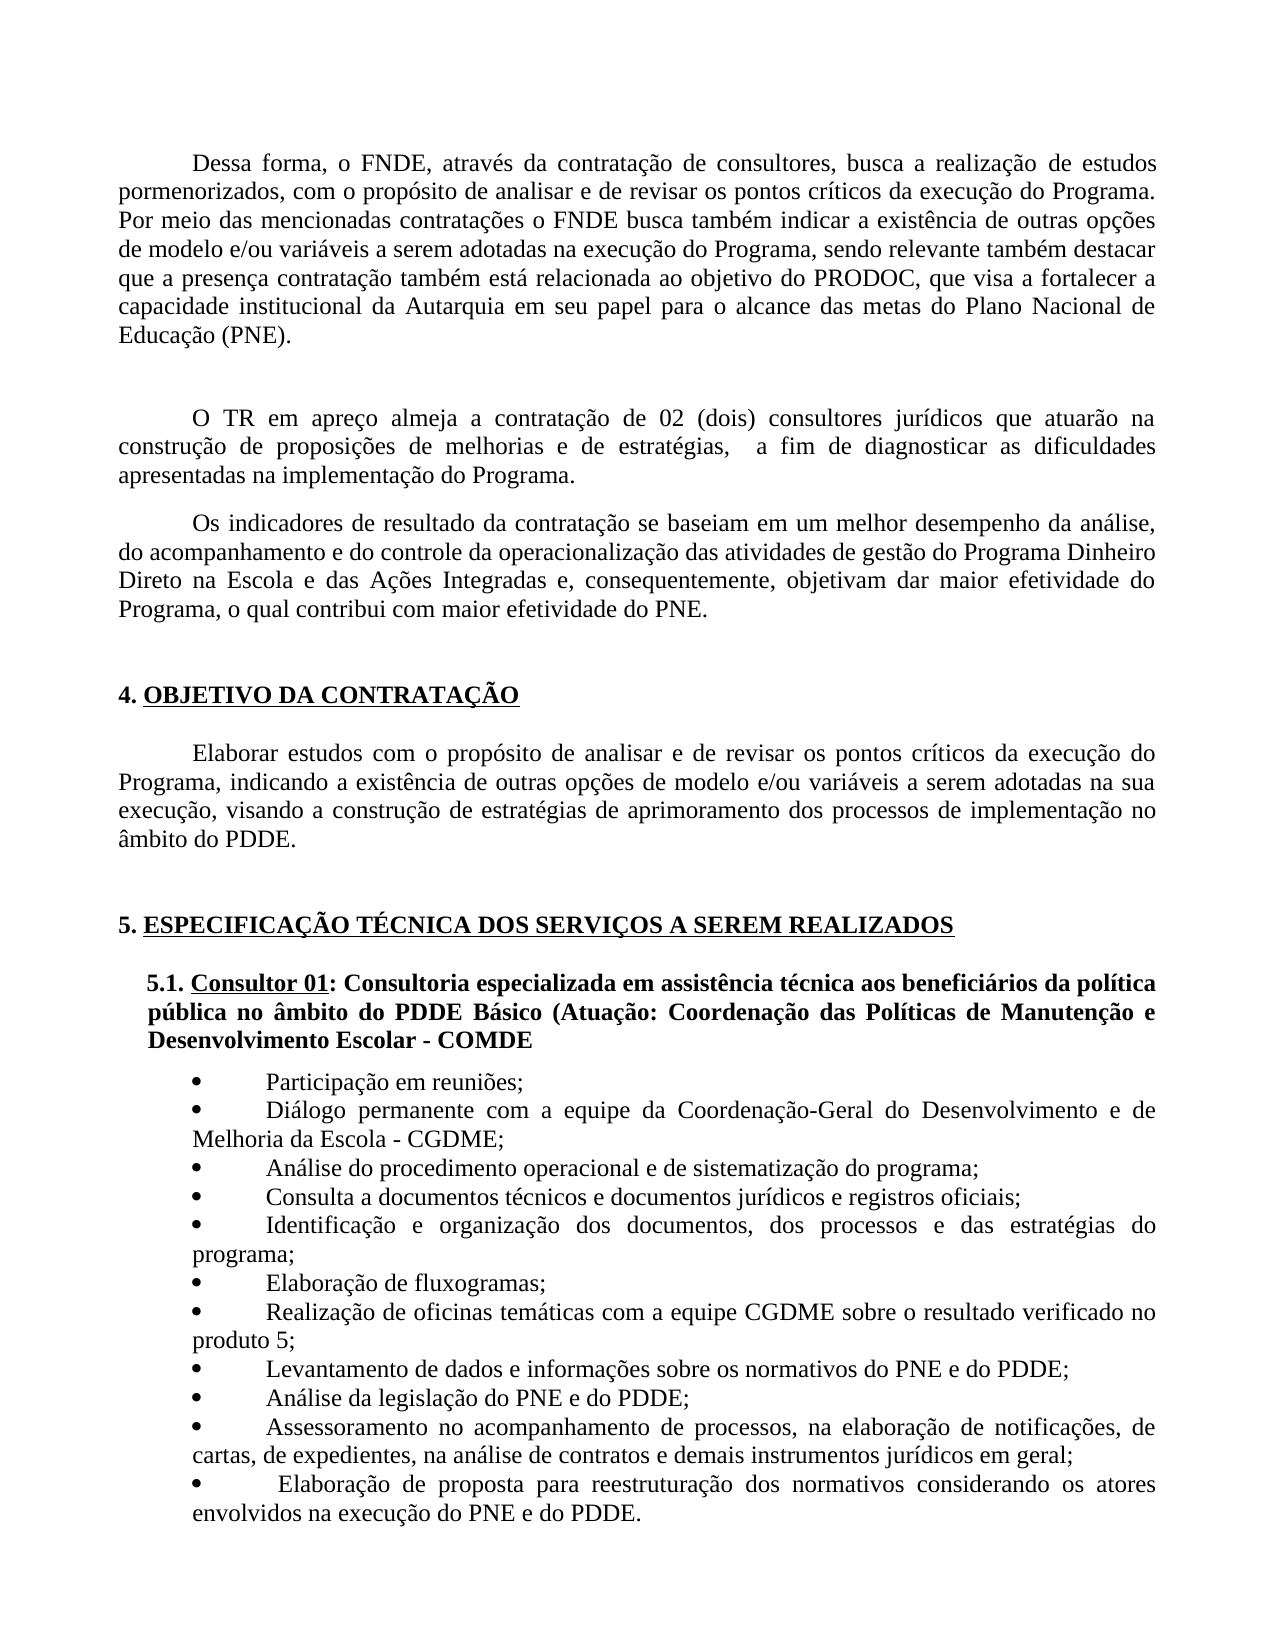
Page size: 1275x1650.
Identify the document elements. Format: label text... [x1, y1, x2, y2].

text 4. OBJETIVO DA CONTRATAÇÃO [118, 681, 1157, 709]
text Elaborar estudos com o propósito de analisar e de revisar os pontos críticos da execução do Programa, indicando a existência de outras opções de modelo e/ou variáveis a serem adotadas na sua execução, visando a construção de estratégias de aprimoramento dos processos de implementação no âmbito do PDDE. [118, 738, 1157, 853]
text 5. ESPECIFICAÇÃO TÉCNICA DOS SERVIÇOS A SEREM REALIZADOS [118, 911, 1157, 939]
list Participação em reuniões; [192, 1067, 1157, 1096]
text 5.1. Consultor 01: Consultoria especializada em assistência técnica aos beneficiários da política pública no âmbito do PDDE Básico (Atuação: Coordenação das Políticas de Manutenção e Desenvolvimento Escolar - COMDE [146, 968, 1157, 1054]
list Elaboração de proposta para reestruturação dos normativos considerando os atores envolvidos na execução do PNE e do PDDE. [192, 1469, 1157, 1527]
list Análise do procedimento operacional e de sistematização do programa; [192, 1153, 1157, 1182]
list Identificação e organização dos documentos, dos processos e das estratégias do programa; [192, 1211, 1157, 1268]
list Realização de oficinas temáticas com a equipe CGDME sobre o resultado verificado no produto 5; [192, 1297, 1157, 1354]
list Análise da legislação do PNE e do PDDE; [192, 1383, 1157, 1412]
text Dessa forma, o FNDE, através da contratação de consultores, busca a realização de estudos pormenorizados, com o propósito de analisar e de revisar os pontos críticos da execução do Programa. Por meio das mencionadas contratações o FNDE busca também indicar a existência de outras opções de modelo e/ou variáveis a serem adotadas na execução do Programa, sendo relevante também destacar que a presença contratação também está relacionada ao objetivo do PRODOC, que visa a fortalecer a capacidade institucional da Autarquia em seu papel para o alcance das metas do Plano Nacional de Educação (PNE). [118, 148, 1157, 349]
list Elaboração de fluxogramas; [192, 1268, 1157, 1297]
text Os indicadores de resultado da contratação se baseiam em um melhor desempenho da análise, do acompanhamento e do controle da operacionalização das atividades de gestão do Programa Dinheiro Direto na Escola e das Ações Integradas e, consequentemente, objetivam dar maior efetividade do Programa, o qual contribui com maior efetividade do PNE. [118, 508, 1157, 623]
text O TR em apreço almeja a contratação de 02 (dois) consultores jurídicos que atuarão na construção de proposições de melhorias e de estratégias, a fim de diagnosticar as dificuldades apresentadas na implementação do Programa. [118, 403, 1157, 489]
list Consulta a documentos técnicos e documentos jurídicos e registros oficiais; [192, 1182, 1157, 1211]
list Levantamento de dados e informações sobre os normativos do PNE e do PDDE; [192, 1354, 1157, 1383]
list Diálogo permanente com a equipe da Coordenação-Geral do Desenvolvimento e de Melhoria da Escola - CGDME; [192, 1096, 1157, 1153]
list Assessoramento no acompanhamento de processos, na elaboração de notificações, de cartas, de expedientes, na análise de contratos e demais instrumentos jurídicos em geral; [192, 1412, 1157, 1469]
